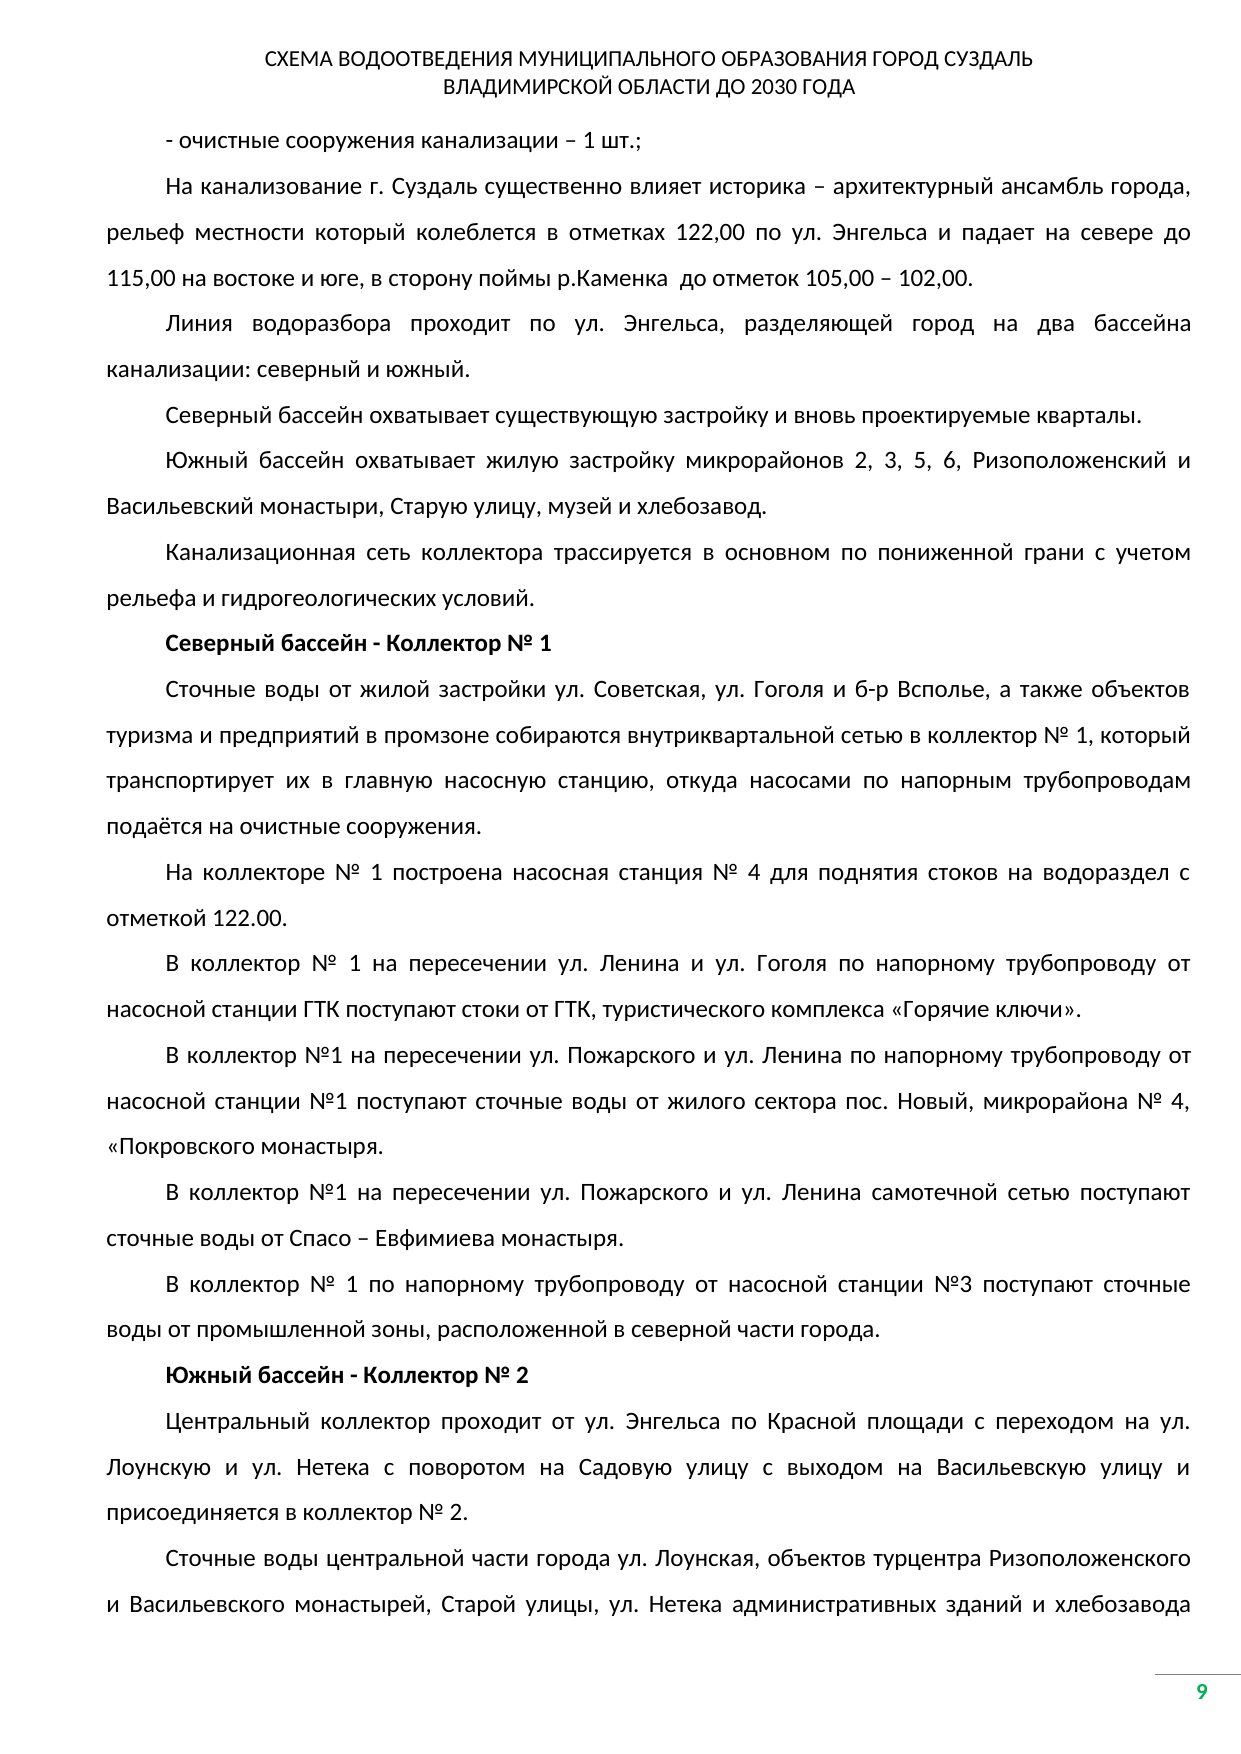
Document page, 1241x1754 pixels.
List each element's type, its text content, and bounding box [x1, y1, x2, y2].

text В коллектор № 1 по напорному трубопроводу от насосной станции №3 поступают сточные воды от промышленной зоны, расположенной в северной части города. [106, 1268, 1192, 1344]
text Северный бассейн - Коллектор № 1 [106, 627, 1192, 658]
text В коллектор №1 на пересечении ул. Пожарского и ул. Ленина по напорному трубопроводу от насосной станции №1 поступают сточные воды от жилого сектора пос. Новый, микрорайона № 4, «Покровского монастыря. [106, 1039, 1192, 1161]
text Южный бассейн - Коллектор № 2 [106, 1359, 1192, 1390]
text На канализование г. Суздаль существенно влияет историка – архитектурный ансамбль города, рельеф местности который колеблется в отметках 122,00 по ул. Энгельса и падает на севере до 115,00 на востоке и юге, в сторону поймы р.Каменка до отметок 105,00 – 102,00. [106, 170, 1192, 292]
text В коллектор №1 на пересечении ул. Пожарского и ул. Ленина самотечной сетью поступают сточные воды от Спасо – Евфимиева монастыря. [106, 1176, 1192, 1252]
text Южный бассейн охватывает жилую застройку микрорайонов 2, 3, 5, 6, Ризоположенский и Васильевский монастыри, Старую улицу, музей и хлебозавод. [106, 444, 1192, 521]
text Сточные воды от жилой застройки ул. Советская, ул. Гоголя и б-р Всполье, а также объектов туризма и предприятий в промзоне собираются внутриквартальной сетью в коллектор № 1, который транспортирует их в главную насосную станцию, откуда насосами по напорным трубопроводам подаётся на очистные сооружения. [106, 673, 1192, 841]
text Центральный коллектор проходит от ул. Энгельса по Красной площади с переходом на ул. Лоунскую и ул. Нетека с поворотом на Садовую улицу с выходом на Васильевскую улицу и присоединяется в коллектор № 2. [106, 1405, 1192, 1527]
text - очистные сооружения канализации – 1 шт.; [106, 124, 1192, 155]
text Канализационная сеть коллектора трассируется в основном по пониженной грани с учетом рельефа и гидрогеологических условий. [106, 536, 1192, 612]
text На коллекторе № 1 построена насосная станция № 4 для поднятия стоков на водораздел с отметкой 122.00. [106, 856, 1192, 932]
text Линия водоразбора проходит по ул. Энгельса, разделяющей город на два бассейна канализации: северный и южный. [106, 307, 1192, 384]
text Северный бассейн охватывает существующую застройку и вновь проектируемые кварталы. [106, 399, 1192, 429]
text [106, 1542, 1192, 1618]
text В коллектор № 1 на пересечении ул. Ленина и ул. Гоголя по напорному трубопроводу от насосной станции ГТК поступают стоки от ГТК, туристического комплекса «Горячие ключи». [106, 948, 1192, 1024]
